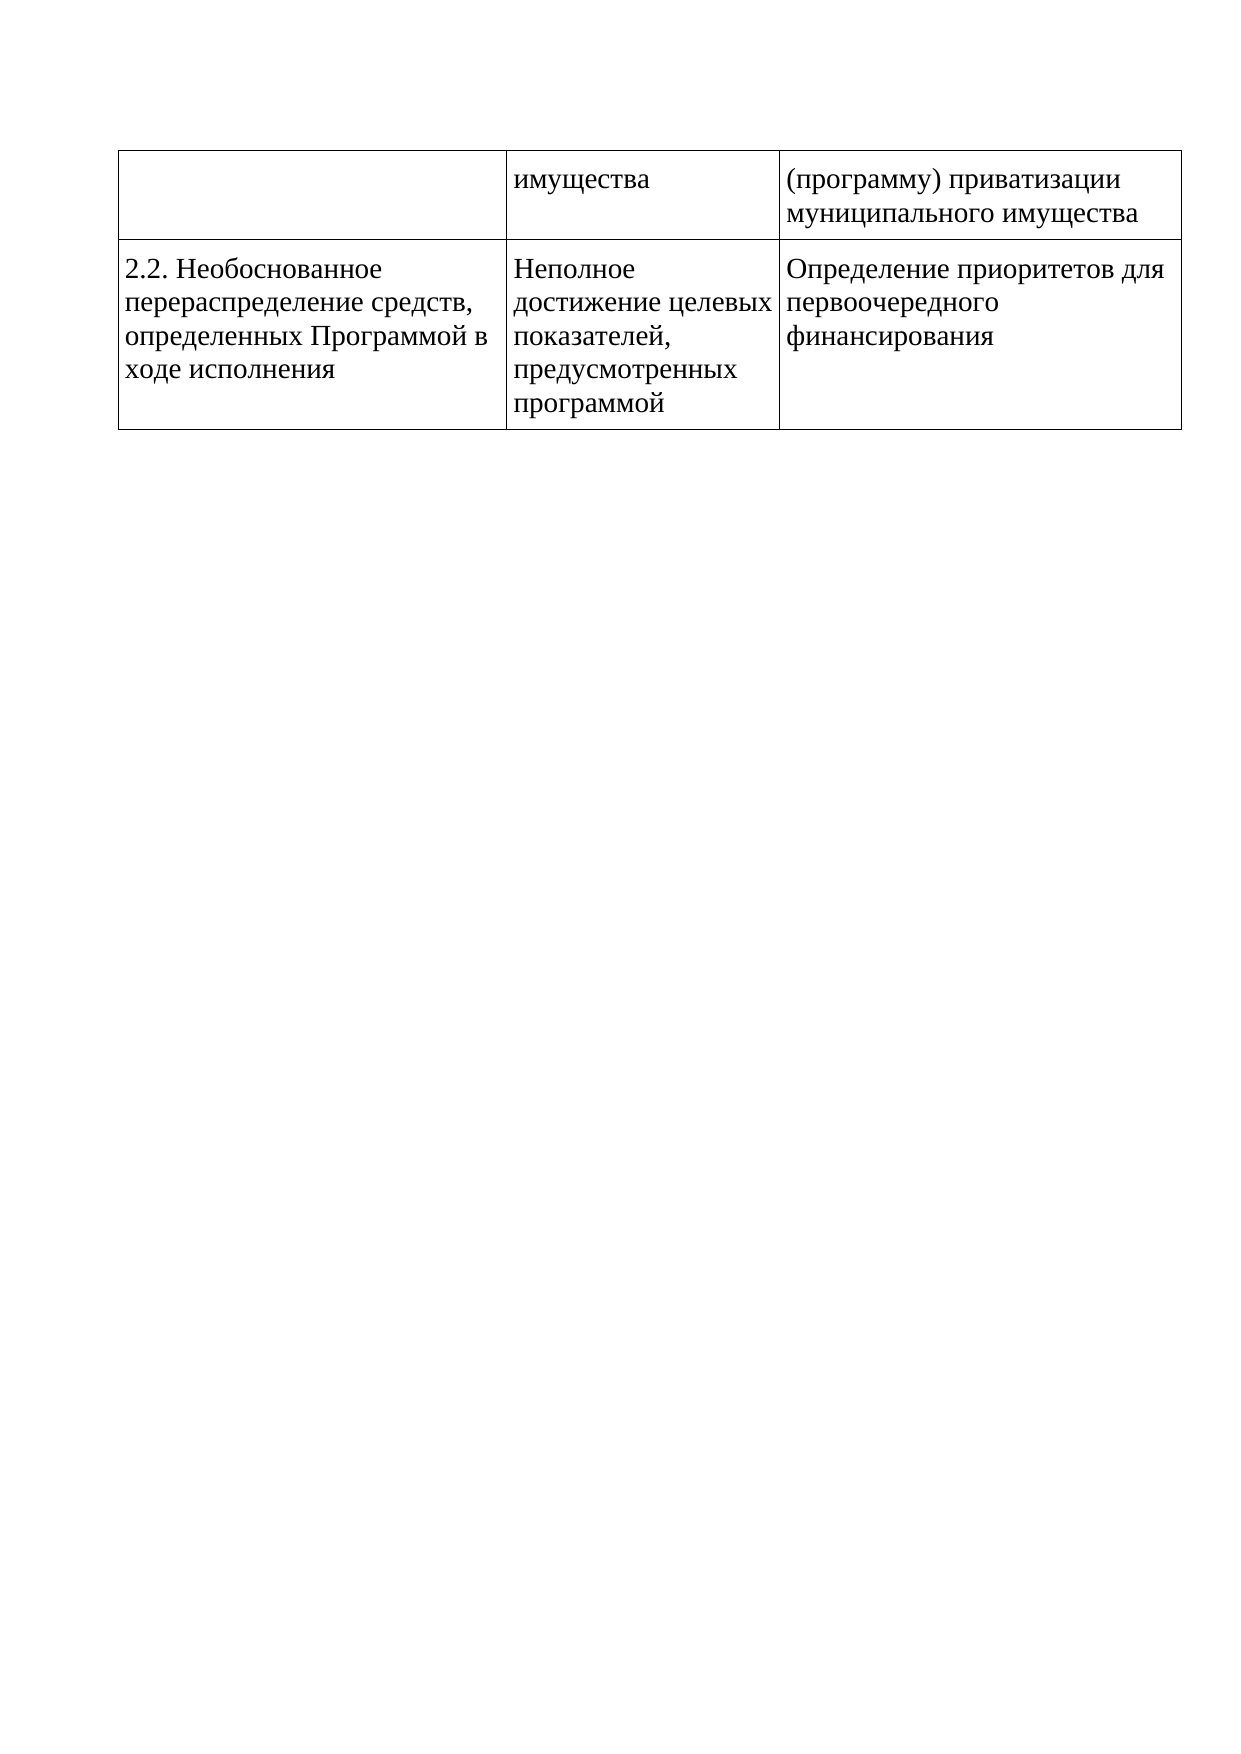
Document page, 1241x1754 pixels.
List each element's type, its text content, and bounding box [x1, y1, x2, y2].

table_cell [507, 151, 779, 239]
table_cell 2.2. Необоснованное перераспределение средств, определенных Программой в ходе исполнения [119, 240, 506, 429]
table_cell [780, 151, 1181, 239]
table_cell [119, 151, 506, 239]
table_cell Неполное достижение целевых показателей, предусмотренных программой [507, 240, 779, 429]
table_cell Определение приоритетов для первоочередного финансирования [780, 240, 1181, 429]
